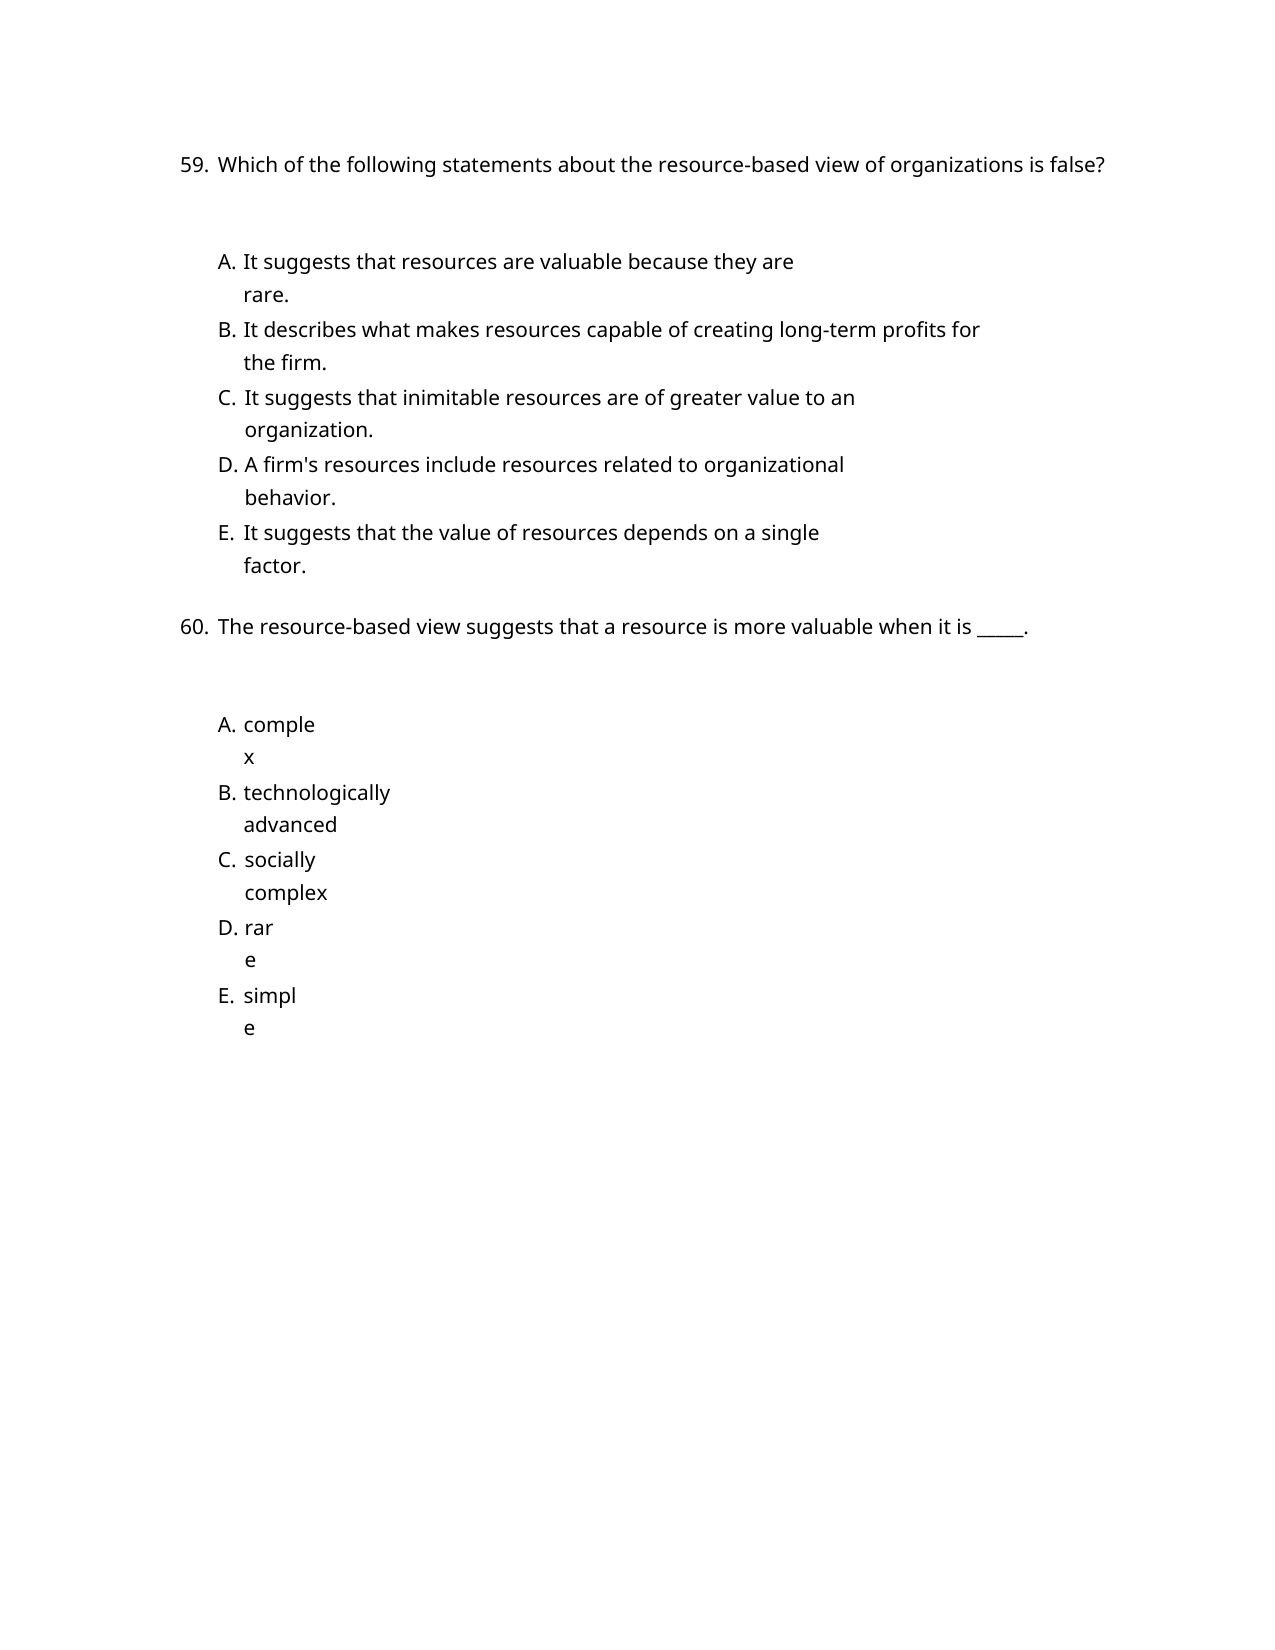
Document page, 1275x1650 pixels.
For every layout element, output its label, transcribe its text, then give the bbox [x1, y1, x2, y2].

table_header 60. [180, 613, 218, 1046]
table_header Which of the following statements about the resource-based view of organizations is false? [218, 150, 1125, 583]
table_header 59. [180, 150, 218, 583]
table_header The resource-based view suggests that a resource is more valuable when it is _____. [218, 613, 1125, 1046]
